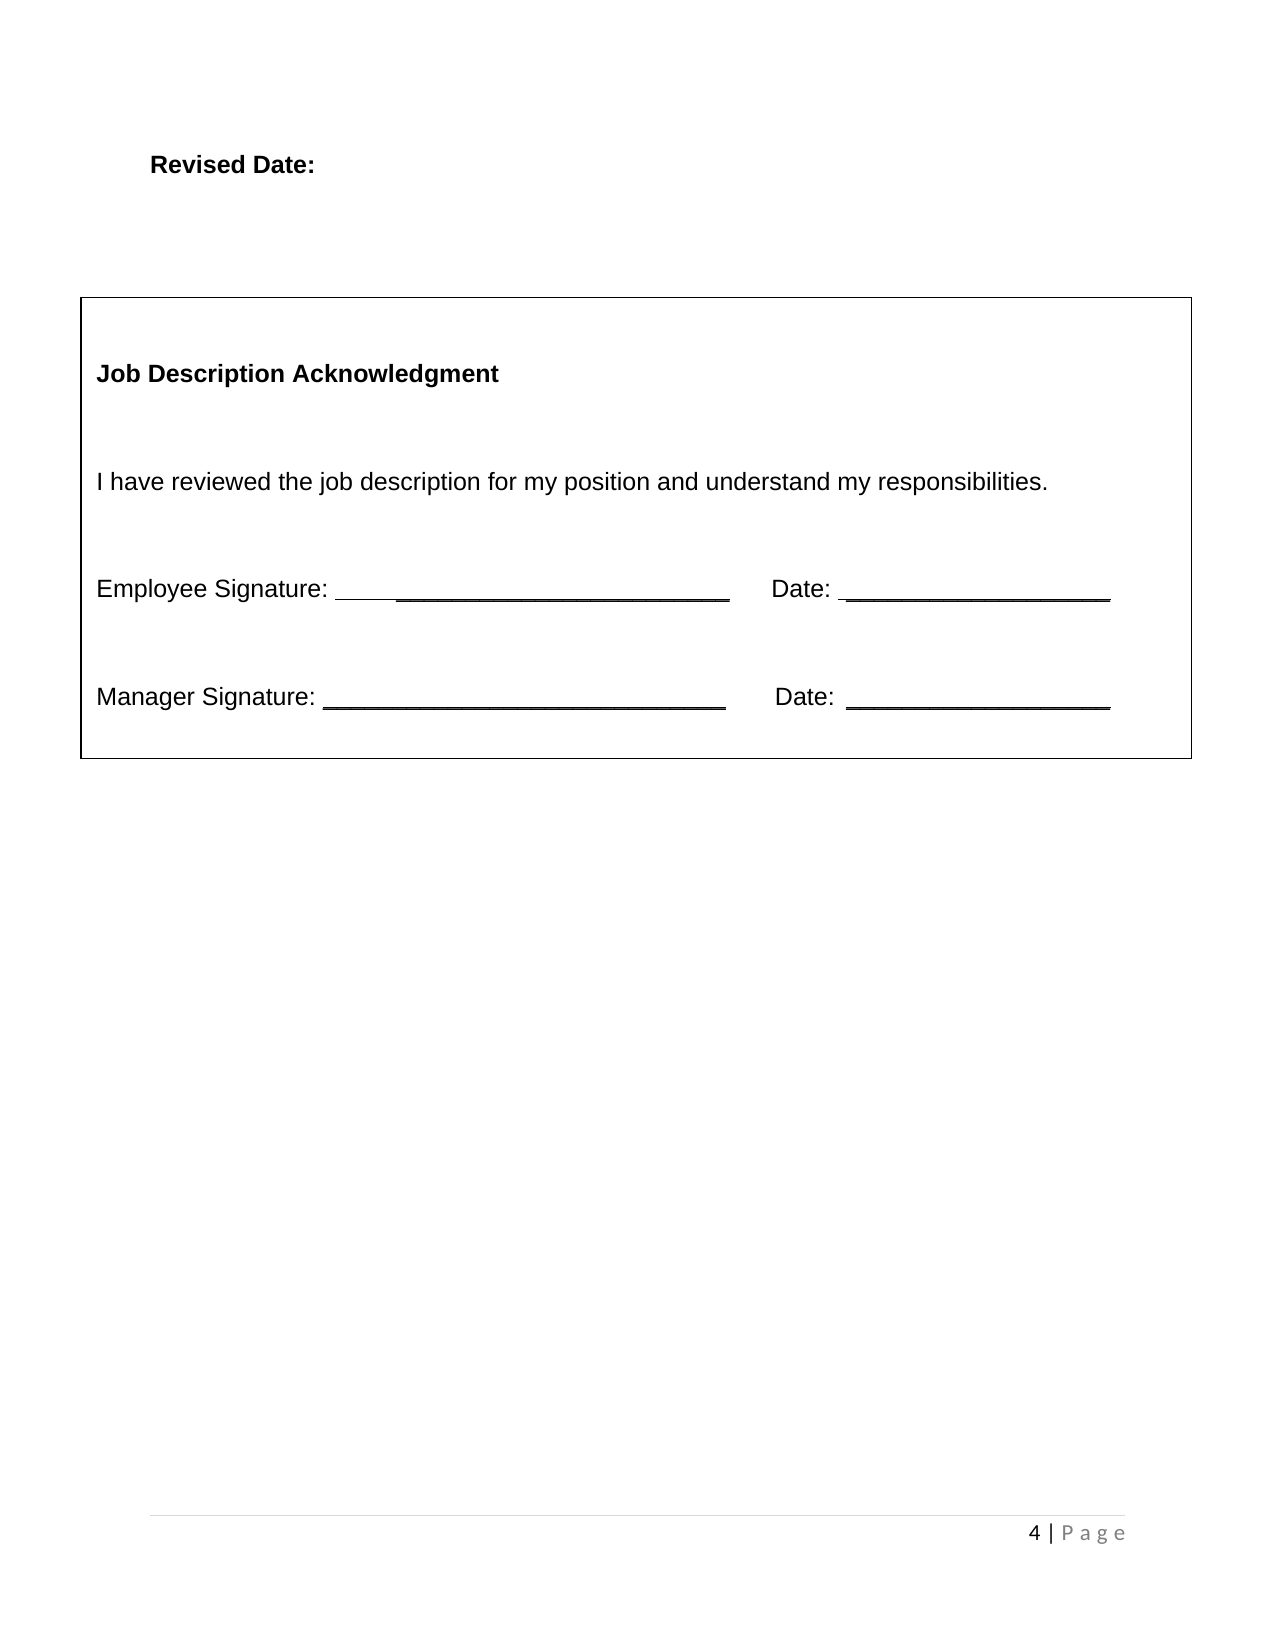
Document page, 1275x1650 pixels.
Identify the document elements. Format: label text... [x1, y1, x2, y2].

text Revised Date: [150, 150, 1125, 179]
